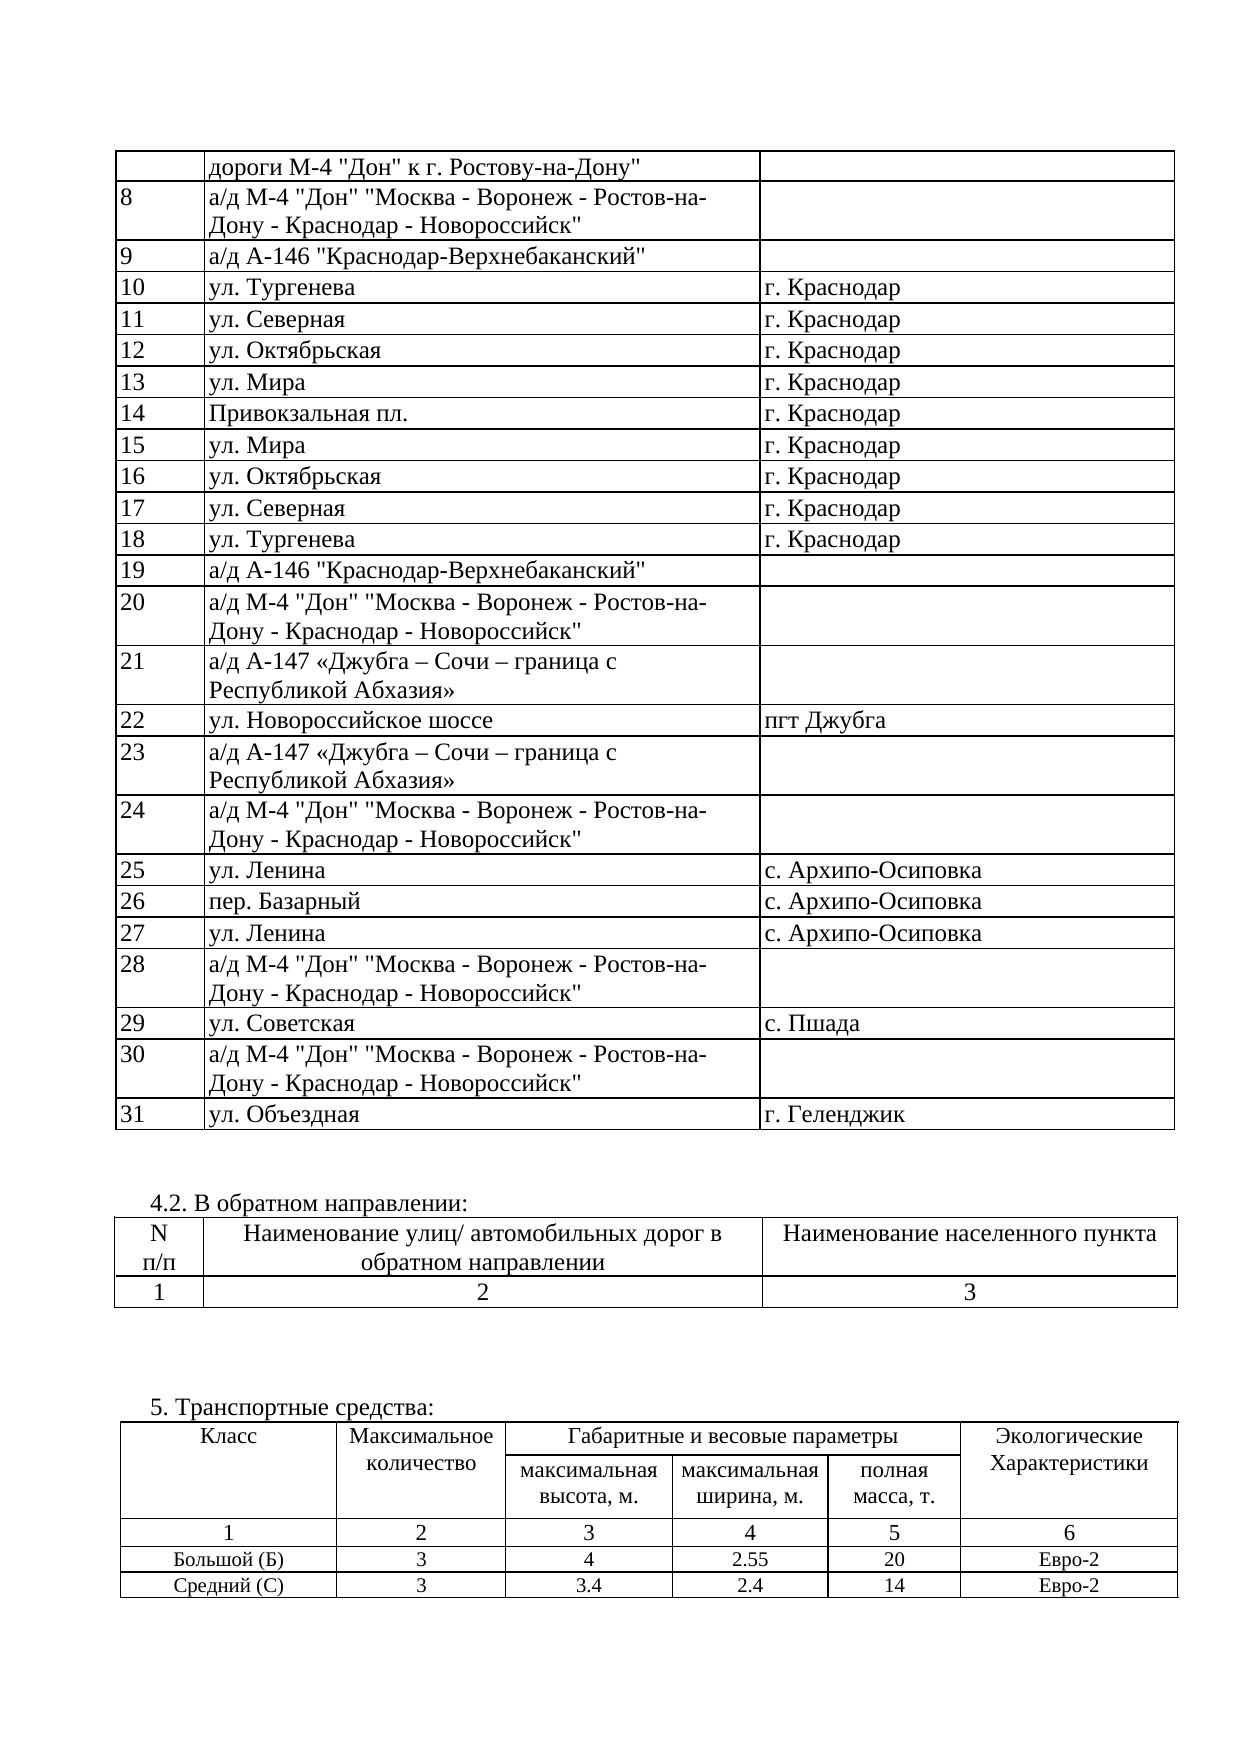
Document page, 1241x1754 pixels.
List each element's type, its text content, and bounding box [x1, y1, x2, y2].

table_header Класс [121, 1423, 336, 1518]
table_header Экологические Характеристики [961, 1423, 1177, 1518]
table_cell 12 [117, 335, 204, 365]
table_cell пгт Джубга [761, 705, 1174, 735]
table_cell [761, 587, 1174, 644]
table_cell а/д М-4 "Дон" "Москва - Воронеж - Ростов-на-Дону - Краснодар - Новороссийск" [205, 587, 759, 644]
table_cell 3 [337, 1573, 505, 1597]
table_cell с. Пшада [761, 1008, 1174, 1038]
table_header Максимальное количество [337, 1423, 505, 1518]
table_cell ул. Мира [205, 367, 759, 397]
table_cell г. Краснодар [761, 493, 1174, 522]
table_cell максимальная высота, м. [506, 1456, 672, 1518]
table_cell ул. Октябрьская [205, 335, 759, 365]
table_header N п/п [115, 1218, 203, 1275]
table_cell ул. Северная [205, 493, 759, 522]
table_cell [761, 556, 1174, 585]
table_cell Привокзальная пл. [205, 398, 759, 428]
table_cell [761, 949, 1174, 1007]
table_header Наименование улиц/ автомобильных дорог в обратном направлении [204, 1218, 762, 1275]
table_cell а/д М-4 "Дон" "Москва - Воронеж - Ростов-на-Дону - Краснодар - Новороссийск" [205, 182, 759, 239]
table_cell а/д А-147 «Джубга – Сочи – граница с Республикой Абхазия» [205, 646, 759, 703]
table_cell г. Краснодар [761, 335, 1174, 365]
table_cell 1 [121, 1519, 336, 1546]
table_cell 2.55 [673, 1547, 827, 1571]
table_cell 19 [117, 556, 204, 585]
table_cell [761, 646, 1174, 703]
table_cell 15 [117, 430, 204, 459]
table_cell ул. Советская [205, 1008, 759, 1038]
table_cell Большой (Б) [121, 1547, 336, 1571]
table_cell 3 [337, 1547, 505, 1571]
table_cell 20 [829, 1547, 960, 1571]
table_cell 11 [117, 304, 204, 334]
table_cell г. Геленджик [761, 1099, 1174, 1128]
table_cell [761, 241, 1174, 271]
table_cell г. Краснодар [761, 398, 1174, 428]
table_cell 24 [117, 796, 204, 853]
table_cell 26 [117, 886, 204, 916]
table_cell 1 [115, 1276, 203, 1307]
table_cell с. Архипо-Осиповка [761, 918, 1174, 947]
table_cell г. Краснодар [761, 430, 1174, 459]
table_header Габаритные и весовые параметры [506, 1423, 960, 1454]
table_cell 30 [117, 1040, 204, 1097]
table_cell а/д М-4 "Дон" "Москва - Воронеж - Ростов-на-Дону - Краснодар - Новороссийск" [205, 1040, 759, 1097]
table_cell 10 [117, 272, 204, 302]
table_cell 3.4 [506, 1573, 672, 1597]
table_cell с. Архипо-Осиповка [761, 886, 1174, 916]
table_cell 2 [337, 1519, 505, 1546]
table_cell ул. Октябрьская [205, 461, 759, 491]
table_cell 20 [117, 587, 204, 644]
table_cell ул. Объездная [205, 1099, 759, 1128]
table_cell 18 [117, 524, 204, 554]
table_cell г. Краснодар [761, 367, 1174, 397]
table_cell 8 [117, 182, 204, 239]
table_cell максимальная ширина, м. [673, 1456, 827, 1518]
table_cell 28 [117, 949, 204, 1007]
table_cell а/д М-4 "Дон" "Москва - Воронеж - Ростов-на-Дону - Краснодар - Новороссийск" [205, 949, 759, 1007]
table_cell полная масса, т. [829, 1456, 960, 1518]
table_cell а/д М-4 "Дон" "Москва - Воронеж - Ростов-на-Дону - Краснодар - Новороссийск" [205, 796, 759, 853]
table_cell с. Архипо-Осиповка [761, 855, 1174, 884]
table_cell 14 [117, 398, 204, 428]
table_cell [761, 737, 1174, 794]
table_cell 3 [763, 1275, 1177, 1307]
table_cell 4 [673, 1519, 827, 1546]
table_cell Средний (С) [121, 1573, 336, 1597]
text 5. Транспортные средства: [150, 1392, 1090, 1421]
table_cell 29 [117, 1008, 204, 1038]
table_cell а/д А-147 «Джубга – Сочи – граница с Республикой Абхазия» [205, 737, 759, 794]
table_header Наименование населенного пункта [763, 1218, 1177, 1275]
table_cell г. Краснодар [761, 461, 1174, 491]
table_cell 7 [117, 152, 204, 180]
table_cell 13 [117, 367, 204, 397]
table_cell 14 [829, 1573, 960, 1597]
text 4.2. В обратном направлении: [150, 1188, 1090, 1216]
table_cell Евро-2 [961, 1573, 1177, 1597]
table_cell 25 [117, 855, 204, 884]
table_cell 23 [117, 737, 204, 794]
table_cell г. Краснодар [761, 304, 1174, 334]
table_cell ул. Ленина [205, 918, 759, 947]
table_cell ул. Северная [205, 304, 759, 334]
table_cell 2 [204, 1277, 762, 1307]
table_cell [205, 152, 759, 180]
table_cell [761, 152, 1174, 180]
table_cell Евро-2 [961, 1547, 1177, 1571]
table_cell 16 [117, 461, 204, 491]
table_cell г. Краснодар [761, 524, 1174, 554]
table_cell 6 [961, 1519, 1177, 1546]
table_cell ул. Тургенева [205, 272, 759, 302]
table_cell ул. Мира [205, 430, 759, 459]
table_cell 31 [117, 1099, 204, 1128]
table_cell 4 [506, 1547, 672, 1571]
table_cell 27 [117, 918, 204, 947]
table_cell [761, 1040, 1174, 1097]
table_cell пер. Базарный [205, 886, 759, 916]
table_cell ул. Новороссийское шоссе [205, 705, 759, 735]
table_cell 22 [117, 705, 204, 735]
table_cell 2.4 [673, 1573, 827, 1597]
table_cell 17 [117, 493, 204, 522]
table_cell ул. Тургенева [205, 524, 759, 554]
table_cell 3 [506, 1519, 672, 1546]
table_cell [761, 182, 1174, 239]
table_cell г. Краснодар [761, 272, 1174, 302]
table_cell ул. Ленина [205, 855, 759, 884]
table_cell а/д А-146 "Краснодар-Верхнебаканский" [205, 241, 759, 271]
table_cell 5 [829, 1519, 960, 1546]
table_cell 9 [117, 241, 204, 271]
table_cell 21 [117, 646, 204, 703]
table_cell [761, 796, 1174, 853]
table_cell а/д А-146 "Краснодар-Верхнебаканский" [205, 556, 759, 585]
